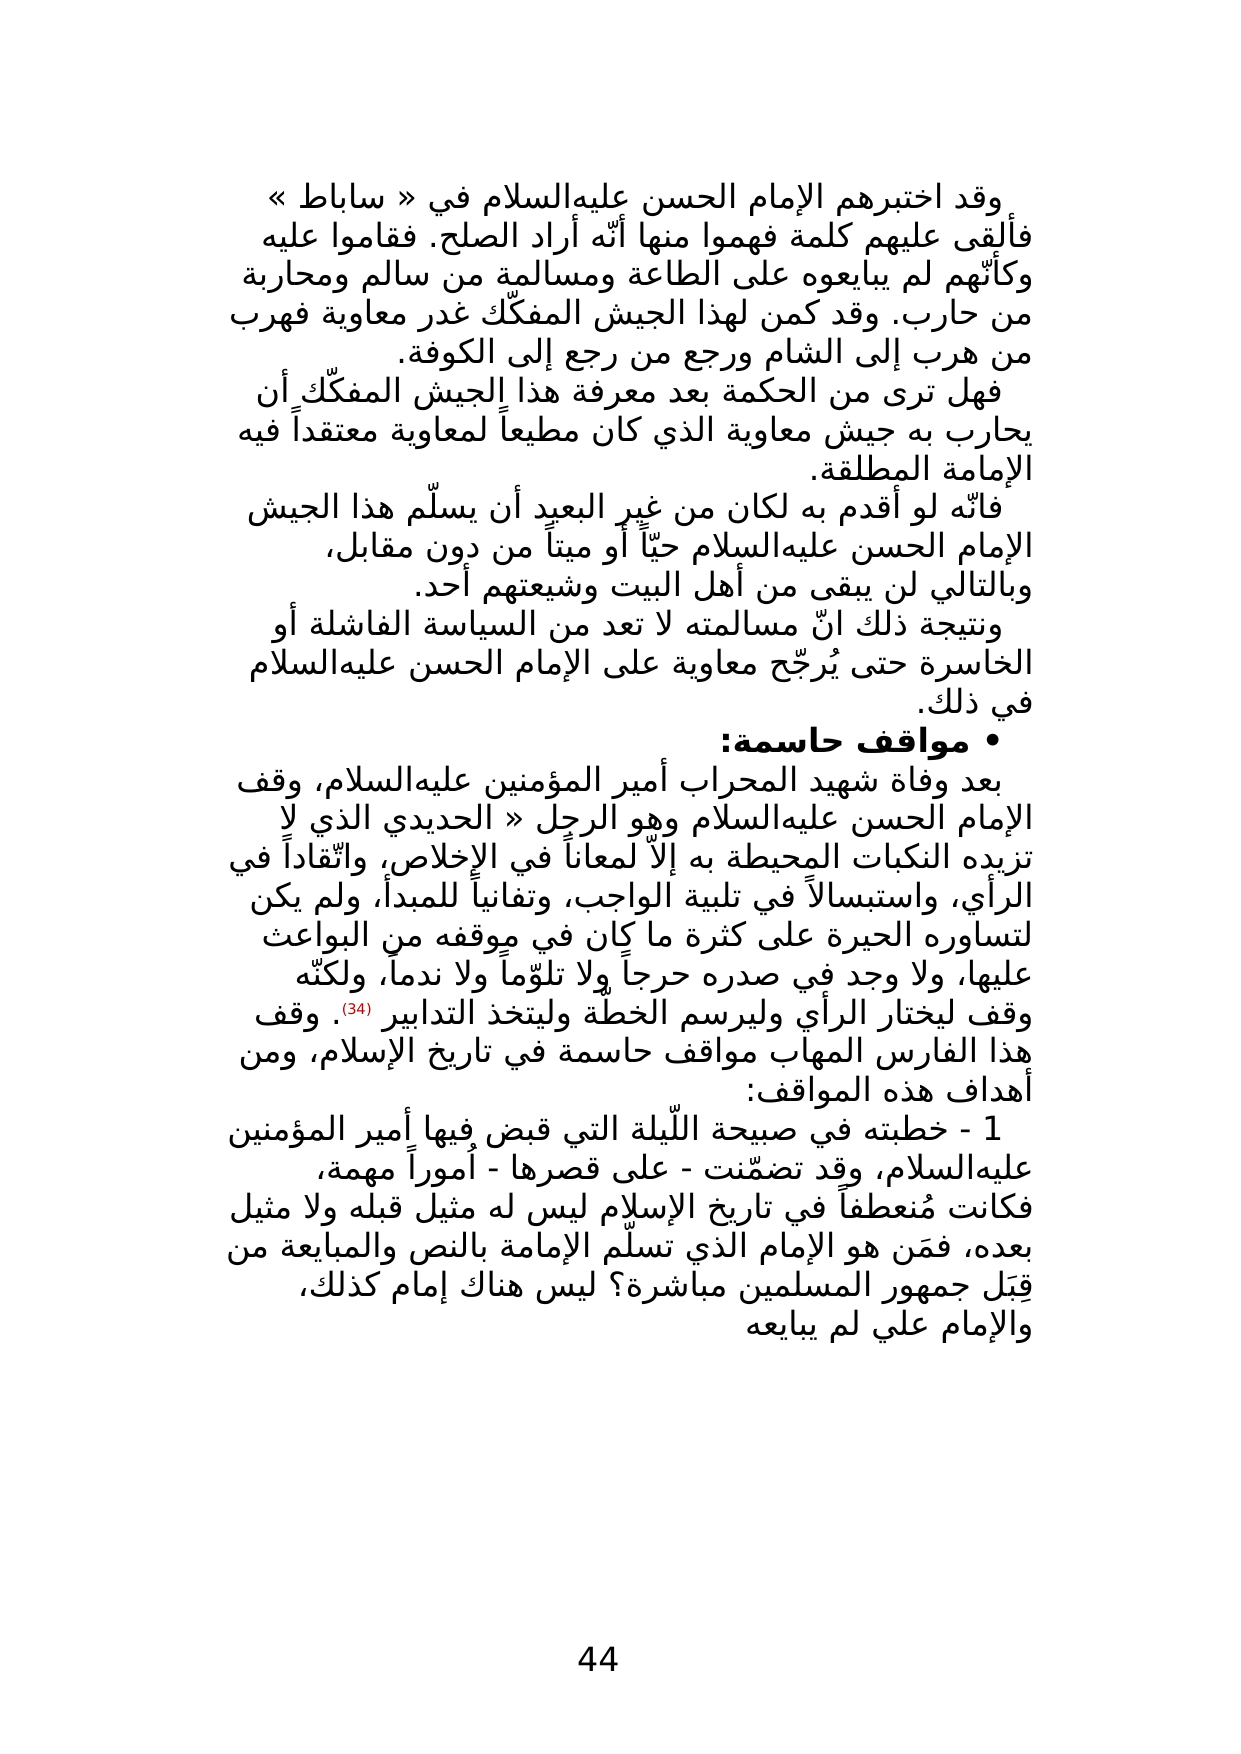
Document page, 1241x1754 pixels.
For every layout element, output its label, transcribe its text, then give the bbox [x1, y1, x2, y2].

text • مواقف حاسمة: [222, 721, 1033, 760]
text بعد وفاة شهيد المحراب أمير المؤمنين عليه‌السلام، وقف الإمام الحسن عليه‌السلام وهو الرجل « الحديدي الذي لا تزيده النكبات المحيطة به إلاّ لمعاناً في الإخلاص، واتّقاداً في الرأي، واستبسالاً في تلبية الواجب، وتفانياً للمبدأ، ولم يكن لتساوره الحيرة على كثرة ما كان في موقفه من البواعث عليها، ولا وجد في صدره حرجاً ولا تلوّماً ولا ندماً، ولكنّه وقف ليختار الرأي وليرسم الخطّة وليتخذ التدابير (34). وقف هذا الفارس المهاب مواقف حاسمة في تاريخ الإسلام، ومن أهداف هذه المواقف: [222, 760, 1033, 1110]
text فهل ترى من الحكمة بعد معرفة هذا الجيش المفكّك أن يحارب به جيش معاوية الذي كان مطيعاً لمعاوية معتقداً فيه الإمامة المطلقة. [222, 371, 1033, 488]
text 1 - خطبته في صبيحة اللّيلة التي قبض فيها أمير المؤمنين عليه‌السلام، وقد تضمّنت - على قصرها - اُموراً مهمة، فكانت مُنعطفاً في تاريخ الإسلام ليس له مثيل قبله ولا مثيل بعده، فمَن هو الإمام الذي تسلّم الإمامة بالنص والمبايعة من قِبَل جمهور المسلمين مباشرة؟ ليس هناك إمام كذلك، والإمام علي لم يبايعه [222, 1110, 1033, 1343]
text وقد اختبرهم الإمام الحسن عليه‌السلام في « ساباط » فألقى عليهم كلمة فهموا منها أنّه أراد الصلح. فقاموا عليه وكأنّهم لم يبايعوه على الطاعة ومسالمة من سالم ومحاربة من حارب. وقد كمن لهذا الجيش المفكّك غدر معاوية فهرب من هرب إلى الشام ورجع من رجع إلى الكوفة. [222, 177, 1033, 371]
text ونتيجة ذلك انّ مسالمته لا تعد من السياسة الفاشلة أو الخاسرة حتى يُرجّح معاوية على الإمام الحسن عليه‌السلام في ذلك. [222, 604, 1033, 721]
text فانّه لو أقدم به لكان من غير البعيد أن يسلّم هذا الجيش الإمام الحسن عليه‌السلام حيّاً أو ميتاً من دون مقابل، وبالتالي لن يبقى من أهل البيت وشيعتهم أحد. [222, 488, 1033, 604]
